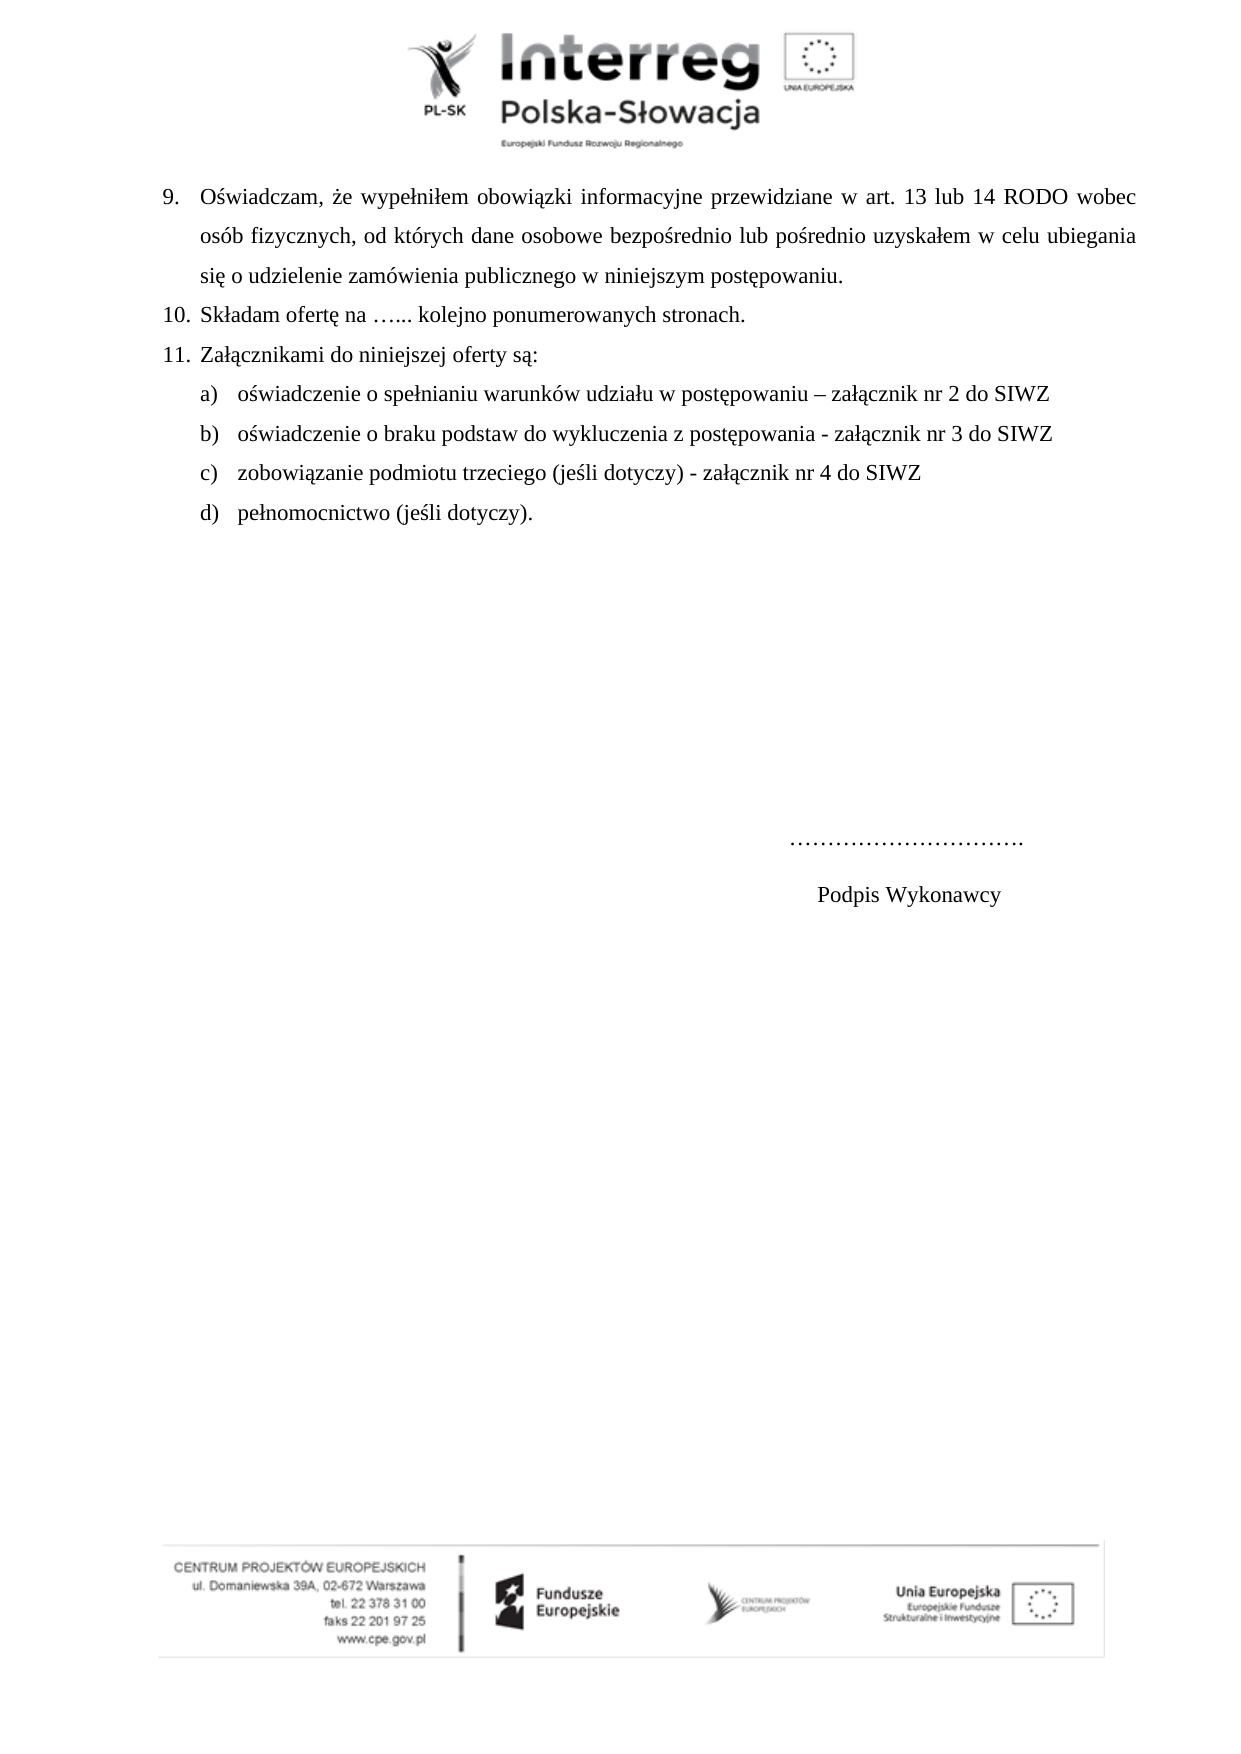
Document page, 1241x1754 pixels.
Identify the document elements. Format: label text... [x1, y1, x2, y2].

list pełnomocnictwo (jeśli dotyczy). [200, 499, 1138, 525]
text …………………………. [789, 824, 1138, 851]
picture [373, 0, 890, 183]
list zobowiązanie podmiotu trzeciego (jeśli dotyczy) - załącznik nr 4 do SIWZ [200, 459, 1138, 486]
text Podpis Wykonawcy [789, 881, 1138, 907]
list oświadczenie o braku podstaw do wykluczenia z postępowania - załącznik nr 3 do SIWZ [200, 420, 1138, 446]
list Oświadczam, że wypełniłem obowiązki informacyjne przewidziane w art. 13 lub 14 RODO wobec osób fizycznych, od których dane osobowe bezpośrednio lub pośrednio uzyskałem w celu ubiegania się o udzielenie zamówienia publicznego w niniejszym postępowaniu. [162, 183, 1138, 288]
list oświadczenie o spełnianiu warunków udziału w postępowaniu – załącznik nr 2 do SIWZ [200, 380, 1138, 407]
list Składam ofertę na …... kolejno ponumerowanych stronach. [162, 301, 1138, 328]
picture [158, 1540, 1105, 1659]
list Załącznikami do niniejszej oferty są: [162, 341, 1138, 367]
